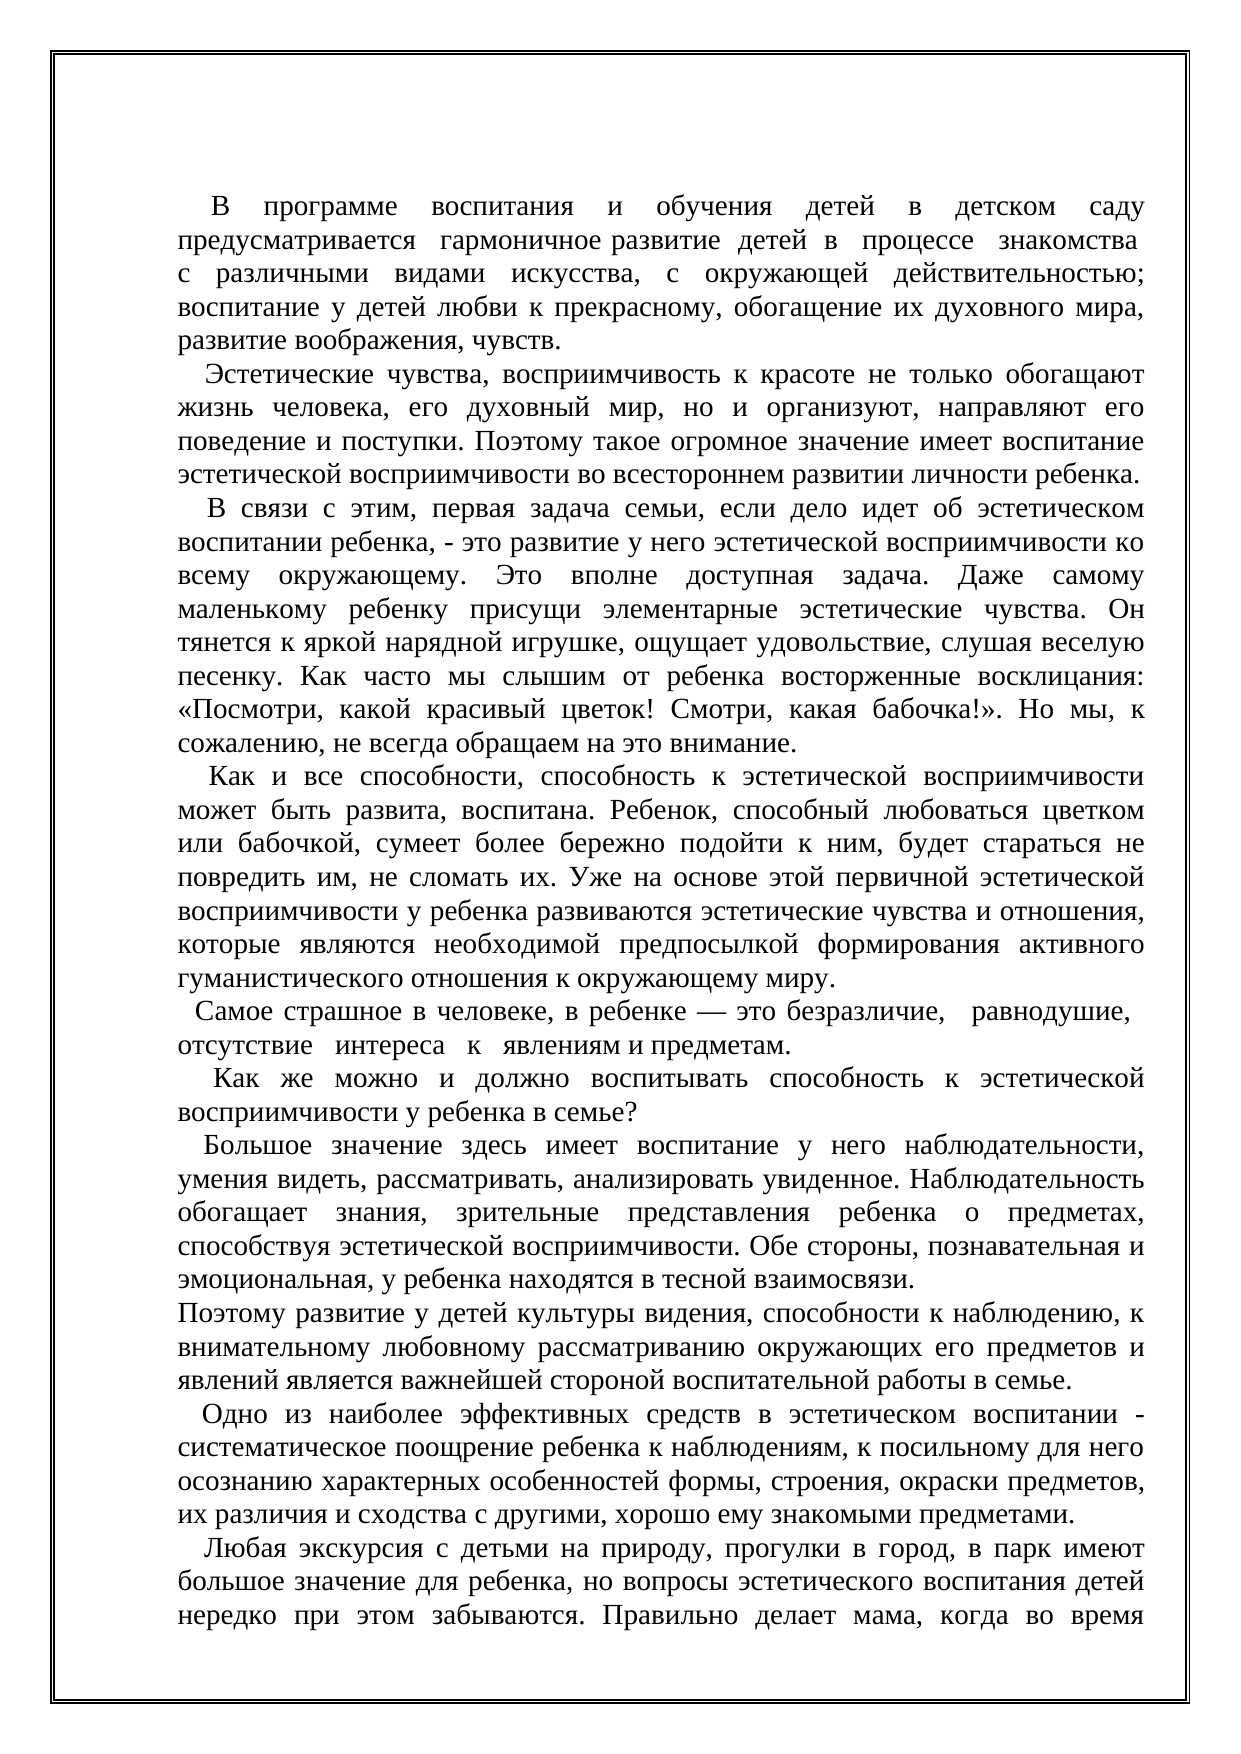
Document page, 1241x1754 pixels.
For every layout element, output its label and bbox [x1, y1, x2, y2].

table_header [174, 118, 1148, 1634]
